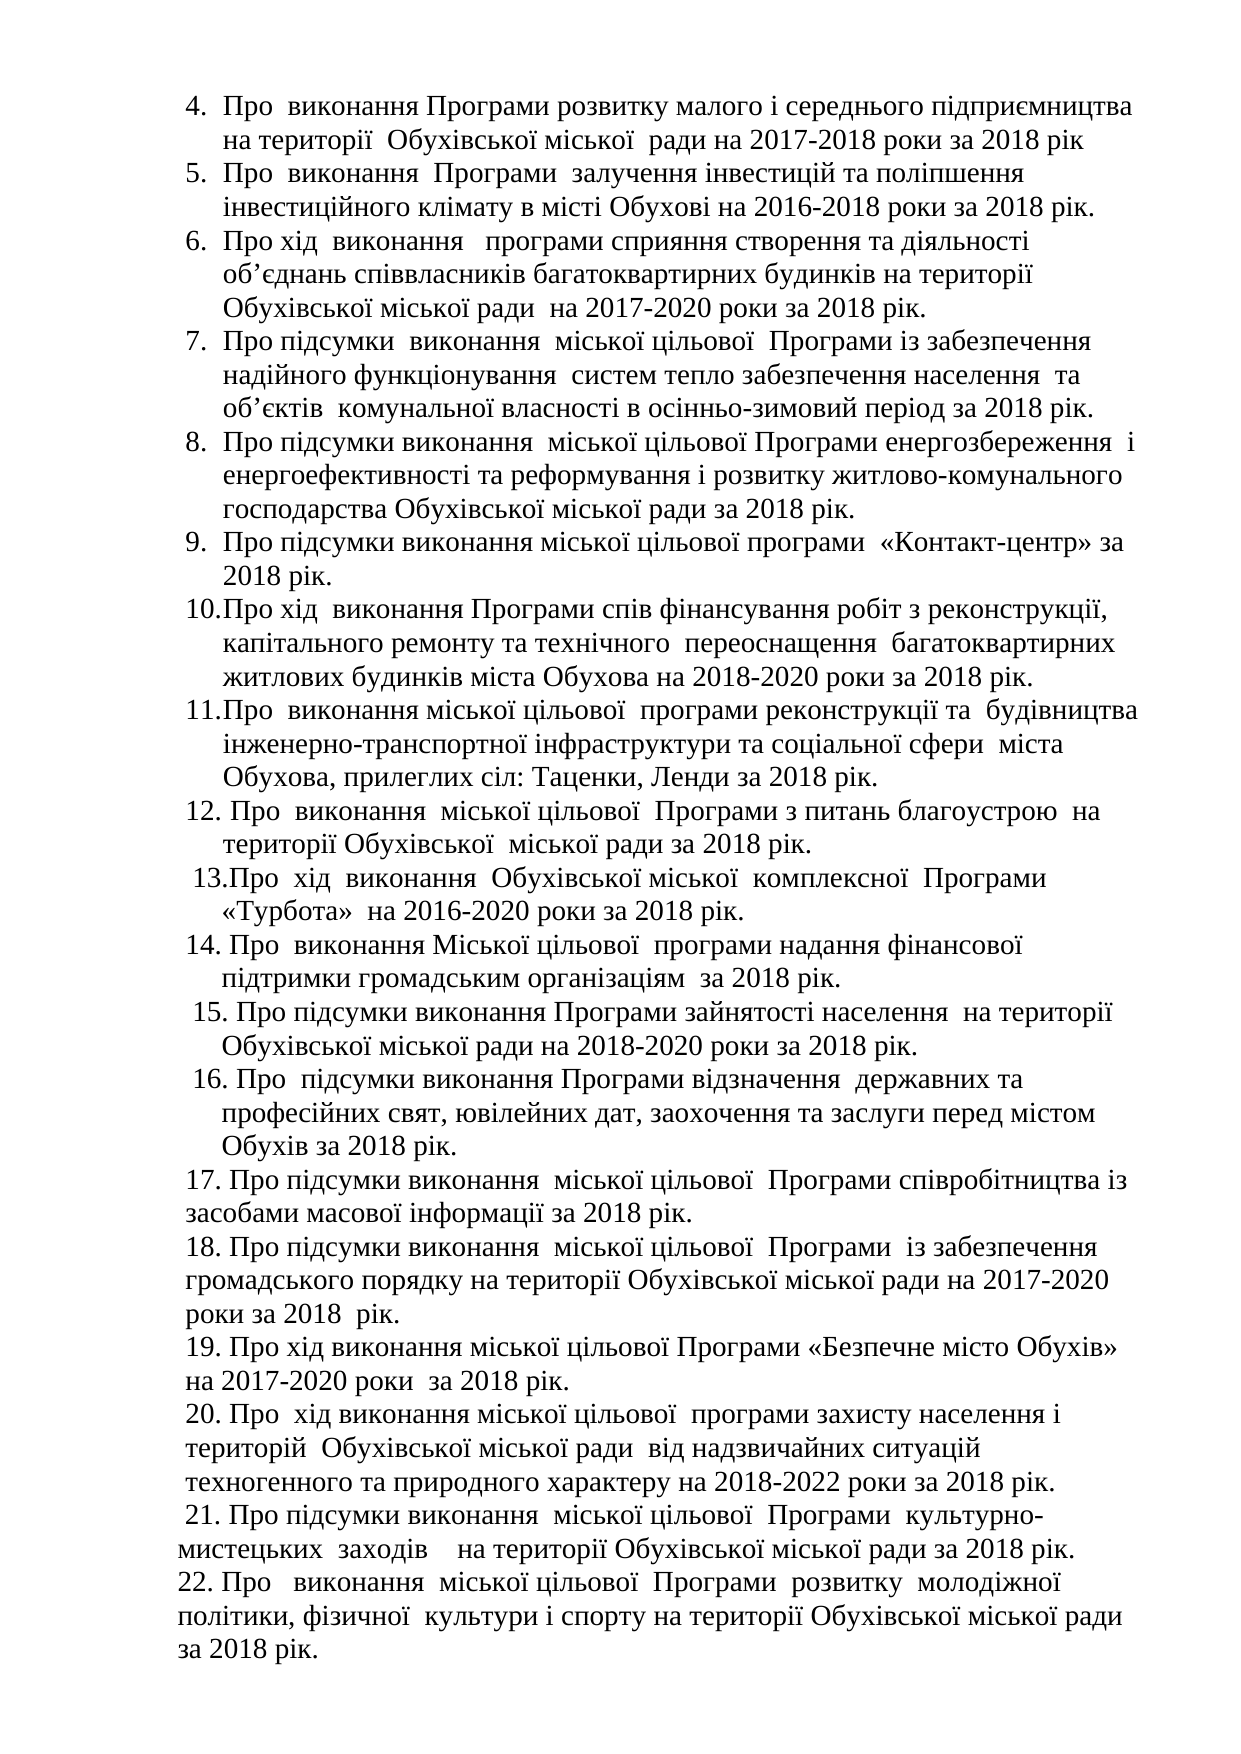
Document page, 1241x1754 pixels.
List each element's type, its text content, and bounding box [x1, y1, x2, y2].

list Про виконання Програми залучення інвестицій та поліпшення інвестиційного клімату в місті Обухові на 2016-2018 роки за 2018 рік. [185, 156, 1152, 223]
list Про підсумки виконання міської цільової Програми енергозбереження і енергоефективності та реформування і розвитку житлово-комунального господарства Обухівської міської ради за 2018 рік. [185, 424, 1152, 524]
list Про хід виконання Програми спів фінансування робіт з реконструкції, капітального ремонту та технічного переоснащення багатоквартирних житлових будинків міста Обухова на 2018-2020 роки за 2018 рік. [185, 592, 1152, 692]
text 20. Про хід виконання міської цільової програми захисту населення і територій Обухівської міської ради від надзвичайних ситуацій техногенного та природного характеру на 2018-2022 роки за 2018 рік. [185, 1397, 1152, 1497]
text 17. Про підсумки виконання міської цільової Програми співробітництва із засобами масової інформації за 2018 рік. [185, 1162, 1152, 1229]
text 16. Про підсумки виконання Програми відзначення державних та професійних свят, ювілейних дат, заохочення та заслуги перед містом Обухів за 2018 рік. [192, 1061, 1152, 1162]
list Про підсумки виконання міської цільової програми «Контакт-центр» за 2018 рік. [185, 524, 1152, 592]
text 13.Про хід виконання Обухівської міської комплексної Програми «Турбота» на 2016-2020 роки за 2018 рік. [192, 860, 1152, 927]
list Про виконання Програми розвитку малого і середнього підприємництва на території Обухівської міської ради на 2017-2018 роки за 2018 рік [185, 88, 1152, 156]
text 19. Про хід виконання міської цільової Програми «Безпечне місто Обухів» на 2017-2020 роки за 2018 рік. [185, 1329, 1152, 1397]
list Про хід виконання програми сприяння створення та діяльності об’єднань співвласників багатоквартирних будинків на території Обухівської міської ради на 2017-2020 роки за 2018 рік. [185, 223, 1152, 323]
list Про підсумки виконання міської цільової Програми із забезпечення надійного функціонування систем тепло забезпечення населення та об’єктів комунальної власності в осінньо-зимовий період за 2018 рік. [185, 323, 1152, 424]
list Про виконання міської цільової програми реконструкції та будівництва інженерно-транспортної інфраструктури та соціальної сфери міста Обухова, прилеглих сіл: Таценки, Ленди за 2018 рік. [185, 692, 1152, 793]
text 15. Про підсумки виконання Програми зайнятості населення на території Обухівської міської ради на 2018-2020 роки за 2018 рік. [192, 994, 1152, 1061]
text 21. Про підсумки виконання міської цільової Програми культурно-мистецьких заходів на території Обухівської міської ради за 2018 рік. [177, 1497, 1152, 1564]
text 14. Про виконання Міської цільової програми надання фінансової підтримки громадським організаціям за 2018 рік. [185, 927, 1152, 994]
list Про виконання міської цільової Програми з питань благоустрою на території Обухівської міської ради за 2018 рік. [185, 793, 1152, 860]
text 22. Про виконання міської цільової Програми розвитку молодіжної політики, фізичної культури і спорту на території Обухівської міської ради за 2018 рік. [177, 1564, 1152, 1665]
text 18. Про підсумки виконання міської цільової Програми із забезпечення громадського порядку на території Обухівської міської ради на 2017-2020 роки за 2018 рік. [185, 1229, 1152, 1329]
